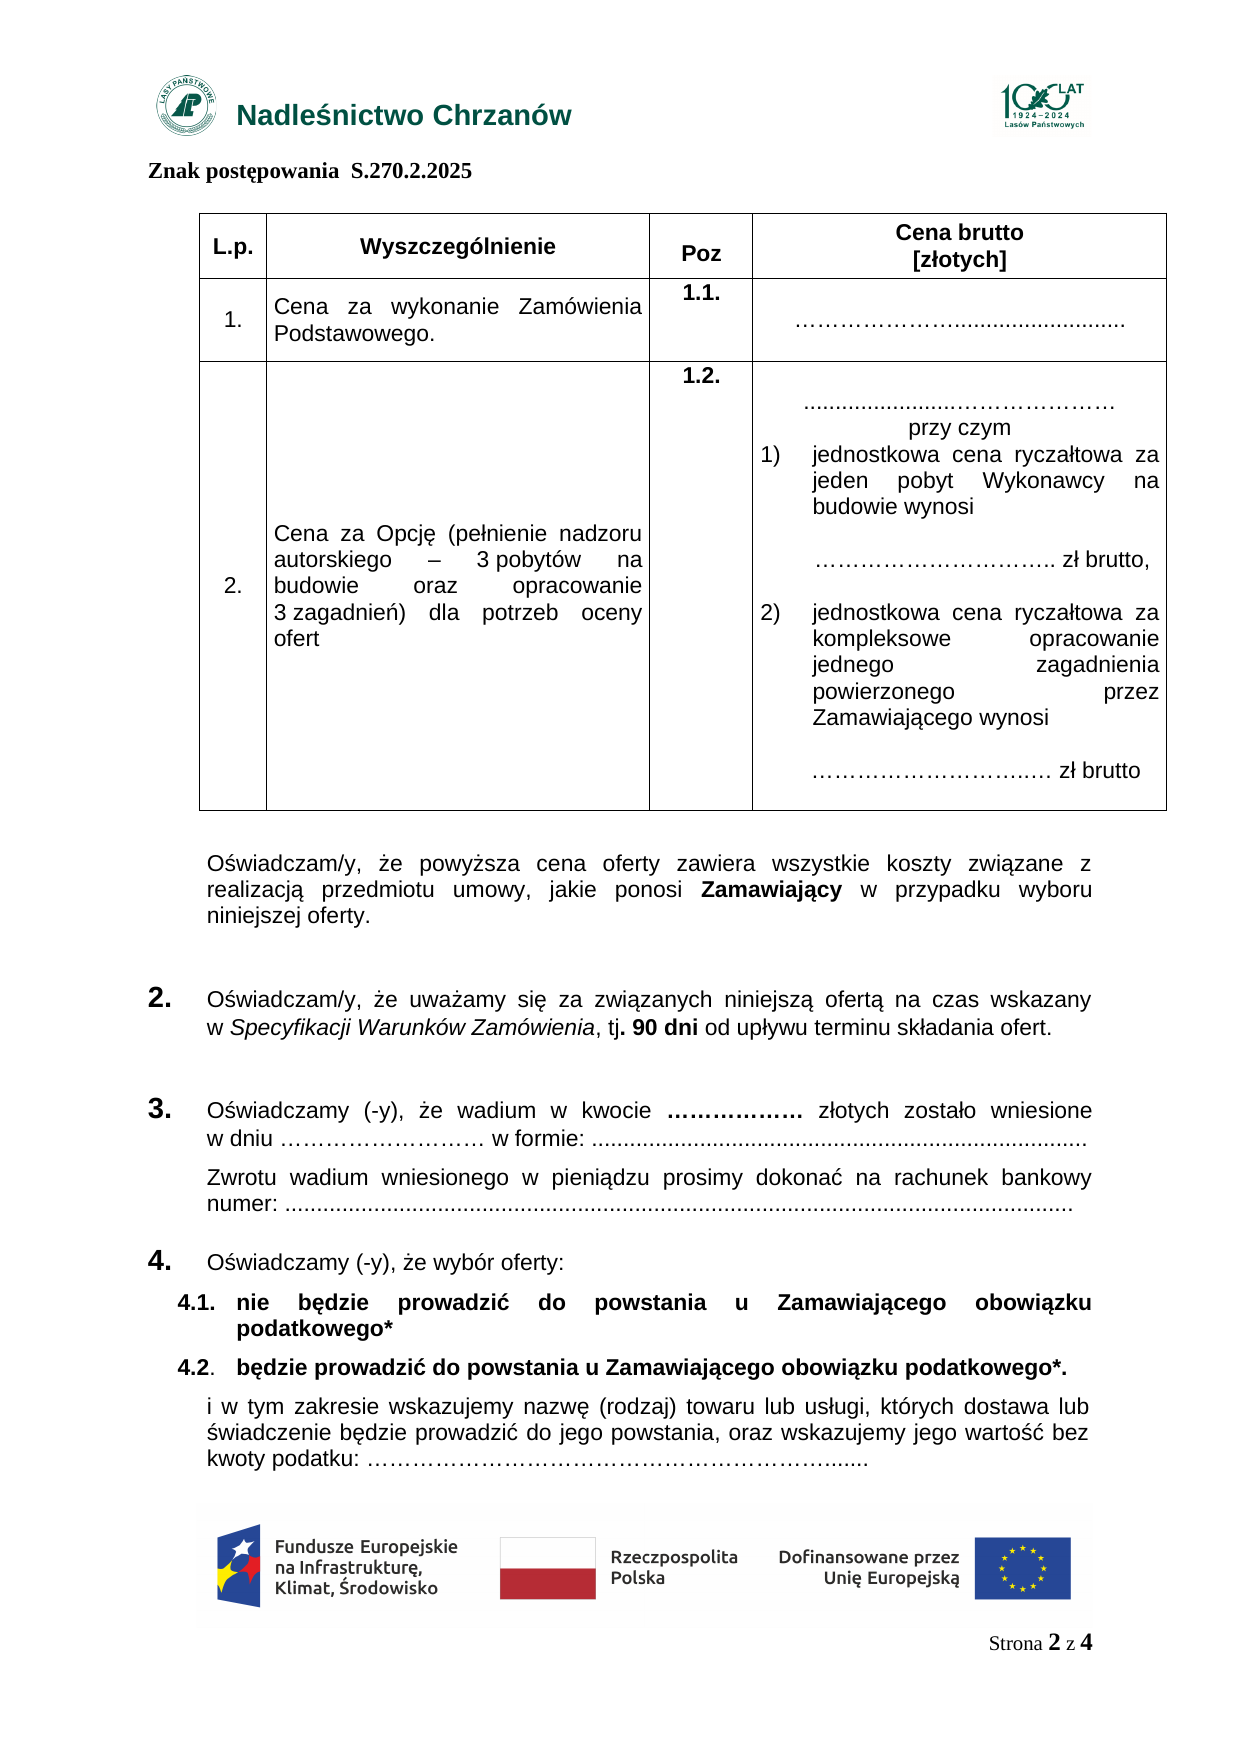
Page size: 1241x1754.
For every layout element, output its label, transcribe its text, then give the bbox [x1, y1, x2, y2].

picture [992, 75, 1092, 137]
table_cell 2. [200, 362, 266, 809]
table_cell 1.2. [650, 362, 752, 809]
list Oświadczamy (-y), że wadium w kwocie ……………… złotych zostało wniesione w dniu ……………………… w formie: .............................................................................. [148, 1091, 1093, 1151]
list Zwrotu wadium wniesionego w pieniądzu prosimy dokonać na rachunek bankowy numer: ............................................................................................................................ [207, 1163, 1093, 1216]
table_cell ........................………………… przy czym jednostkowa cena ryczałtowa za jeden pobyt Wykonawcy na budowie wynosi ………………………….. zł brutto, jednostkowa cena ryczałtowa za kompleksowe opracowanie jednego zagadnienia powierzonego przez Zamawiającego wynosi ………………………..… zł brutto [753, 362, 1166, 809]
list Oświadczamy (-y), że wybór oferty: [148, 1243, 1093, 1276]
table_cell 1.1. [650, 279, 752, 361]
table_cell …………………........................... [753, 279, 1166, 361]
table_header Cena brutto [złotych] [753, 214, 1166, 278]
picture [196, 1503, 1093, 1628]
list i w tym zakresie wskazujemy nazwę (rodzaj) towaru lub usługi, których dostawa lub świadczenie będzie prowadzić do jego powstania, oraz wskazujemy jego wartość bez kwoty podatku: ……………………………………………………....... [207, 1393, 1090, 1472]
table_header Poz [650, 214, 752, 278]
text Oświadczam/y, że powyższa cena oferty zawiera wszystkie koszty związane z realizacją przedmiotu umowy, jakie ponosi Zamawiający w przypadku wyboru niniejszej oferty. [207, 849, 1093, 928]
list 4.2. będzie prowadzić do powstania u Zamawiającego obowiązku podatkowego*. [177, 1354, 1093, 1380]
table_cell Cena za wykonanie Zamówienia Podstawowego. [267, 279, 649, 361]
table_cell 1. [200, 279, 266, 361]
list 4.1. nie będzie prowadzić do powstania u Zamawiającego obowiązku podatkowego* [177, 1289, 1093, 1341]
list Oświadczam/y, że uważamy się za związanych niniejszą ofertą na czas wskazany w Specyfikacji Warunków Zamówienia, tj. 90 dni od upływu terminu składania ofert. [148, 980, 1093, 1040]
table_header L.p. [200, 214, 266, 278]
table_cell Cena za Opcję (pełnienie nadzoru autorskiego – 3 pobytów na budowie oraz opracowanie 3 zagadnień) dla potrzeb oceny ofert [267, 362, 649, 809]
table_header Wyszczególnienie [267, 214, 649, 278]
